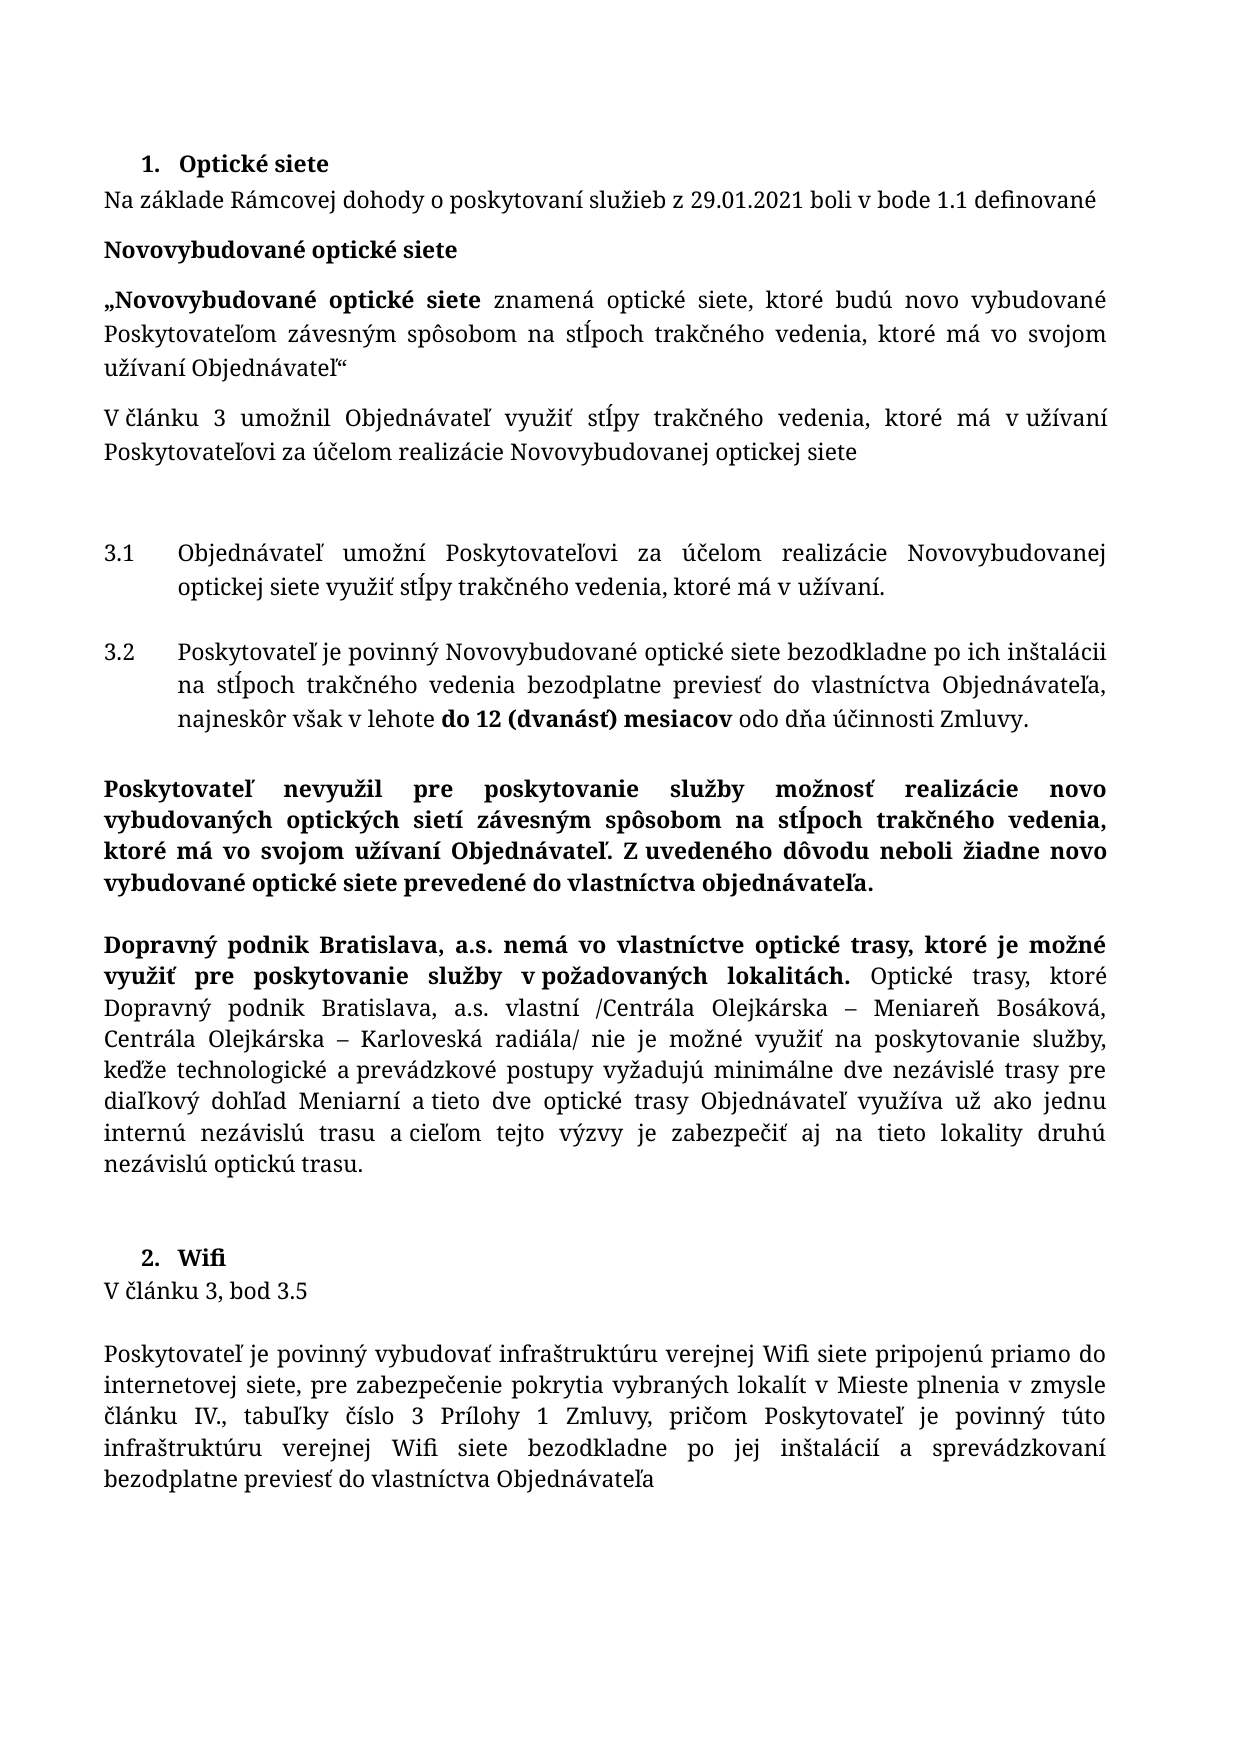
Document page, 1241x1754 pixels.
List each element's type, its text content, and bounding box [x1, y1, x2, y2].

text V článku 3, bod 3.5 [103, 1275, 1107, 1307]
text Dopravný podnik Bratislava, a.s. nemá vo vlastníctve optické trasy, ktoré je možné využiť pre poskytovanie služby v požadovaných lokalitách. Optické trasy, ktoré Dopravný podnik Bratislava, a.s. vlastní /Centrála Olejkárska – Meniareň Bosáková, Centrála Olejkárska – Karloveská radiála/ nie je možné využiť na poskytovanie služby, keďže technologické a prevádzkové postupy vyžadujú minimálne dve nezávislé trasy pre diaľkový dohľad Meniarní a tieto dve optické trasy Objednávateľ využíva už ako jednu internú nezávislú trasu a cieľom tejto výzvy je zabezpečiť aj na tieto lokality druhú nezávislú optickú trasu. [103, 929, 1107, 1179]
list Poskytovateľ je povinný Novovybudované optické siete bezodkladne po ich inštalácii na stĺpoch trakčného vedenia bezodplatne previesť do vlastníctva Objednávateľa, najneskôr však v lehote do 12 (dvanásť) mesiacov odo dňa účinnosti Zmluvy. [103, 636, 1107, 734]
list Wifi [141, 1242, 1107, 1273]
text Na základe Rámcovej dohody o poskytovaní služieb z 29.01.2021 boli v bode 1.1 definované [103, 183, 1107, 215]
text V článku 3 umožnil Objednávateľ využiť stĺpy trakčného vedenia, ktoré má v užívaní Poskytovateľovi za účelom realizácie Novovybudovanej optickej siete [103, 402, 1107, 467]
list Objednávateľ umožní Poskytovateľovi za účelom realizácie Novovybudovanej optickej siete využiť stĺpy trakčného vedenia, ktoré má v užívaní. [103, 537, 1107, 602]
list Optické siete [141, 148, 1107, 179]
text Poskytovateľ je povinný vybudovať infraštruktúru verejnej Wifi siete pripojenú priamo do internetovej siete, pre zabezpečenie pokrytia vybraných lokalít v Mieste plnenia v zmysle článku IV., tabuľky číslo 3 Prílohy 1 Zmluvy, pričom Poskytovateľ je povinný túto infraštruktúru verejnej Wifi siete bezodkladne po jej inštalácií a sprevádzkovaní bezodplatne previesť do vlastníctva Objednávateľa [103, 1338, 1107, 1494]
text „Novovybudované optické siete znamená optické siete, ktoré budú novo vybudované Poskytovateľom závesným spôsobom na stĺpoch trakčného vedenia, ktoré má vo svojom užívaní Objednávateľ“ [103, 284, 1107, 383]
text Novovybudované optické siete [103, 234, 1107, 265]
text Poskytovateľ nevyužil pre poskytovanie služby možnosť realizácie novo vybudovaných optických sietí závesným spôsobom na stĺpoch trakčného vedenia, ktoré má vo svojom užívaní Objednávateľ. Z uvedeného dôvodu neboli žiadne novo vybudované optické siete prevedené do vlastníctva objednávateľa. [103, 773, 1107, 898]
